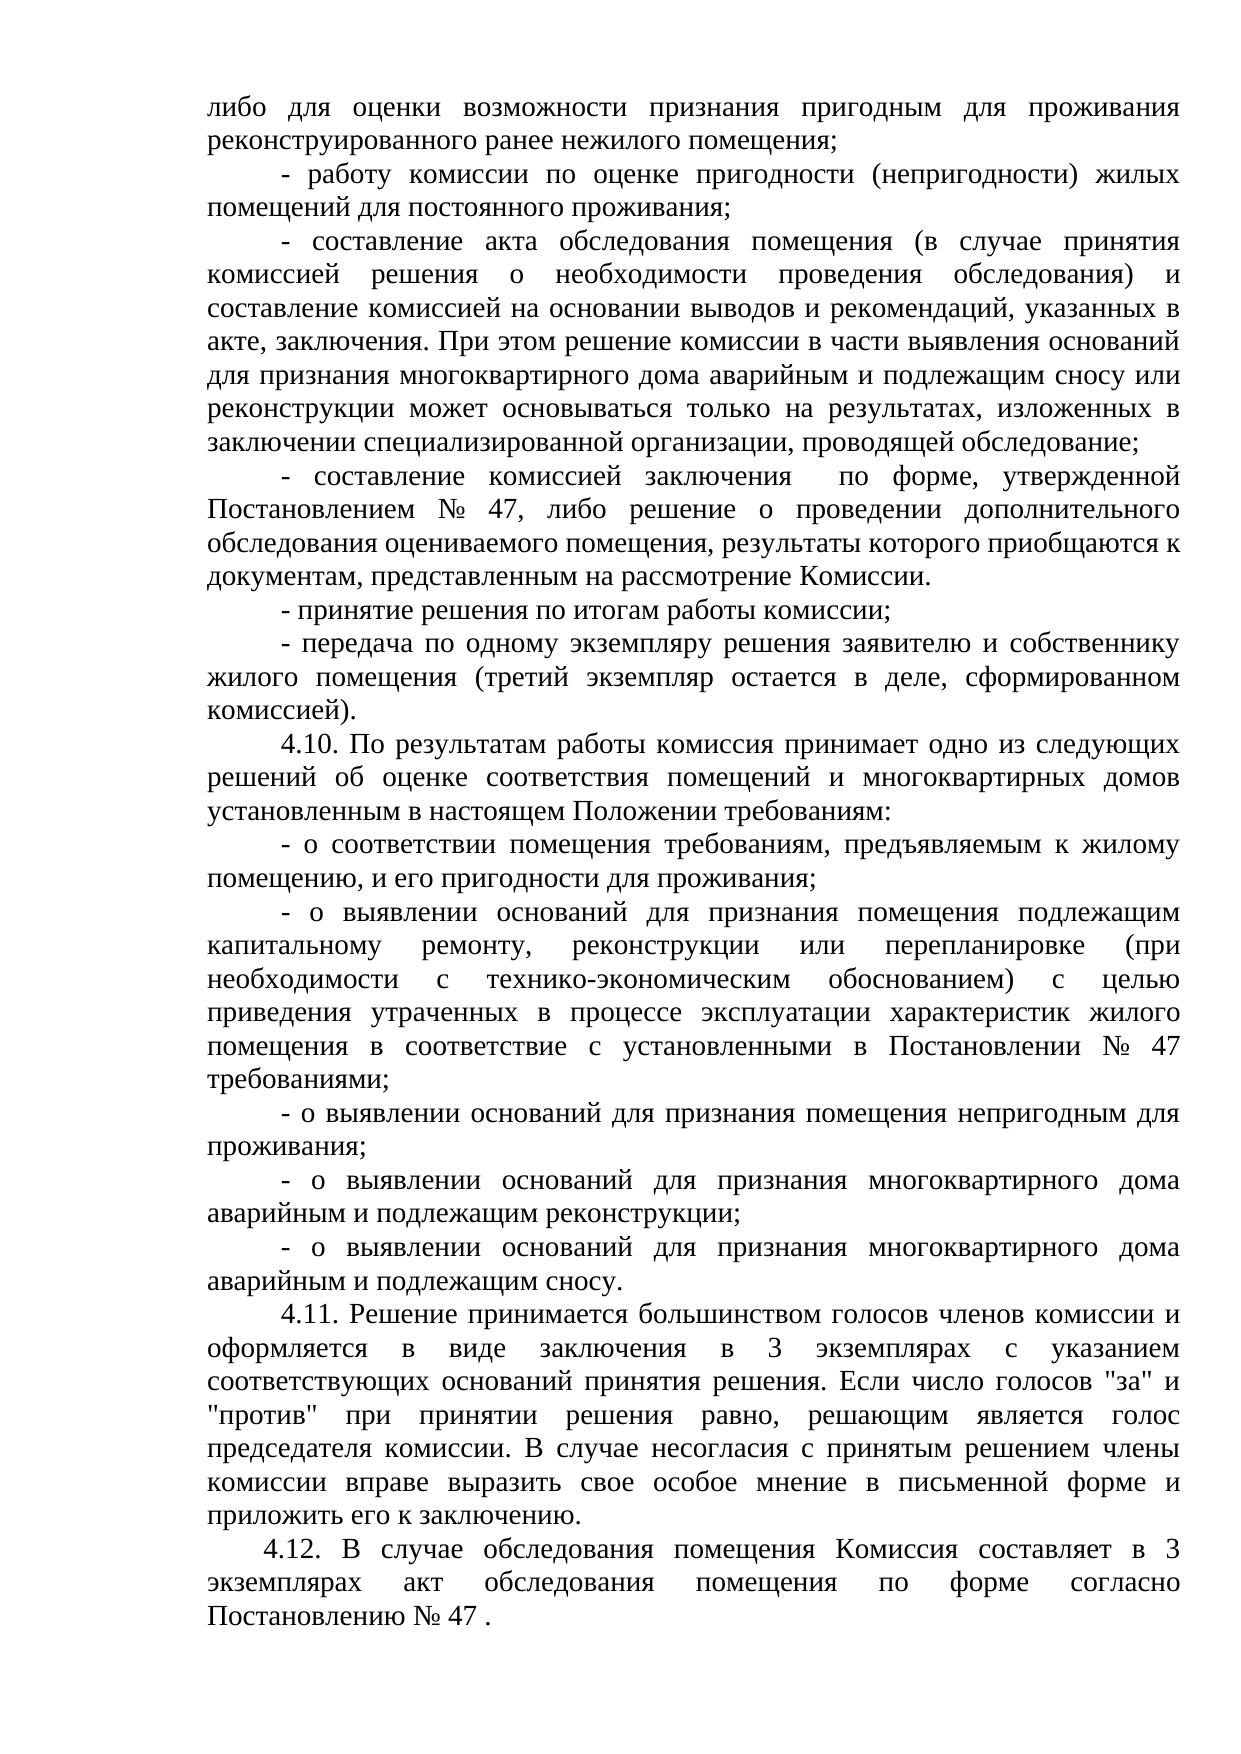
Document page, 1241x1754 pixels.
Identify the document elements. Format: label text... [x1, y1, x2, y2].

text - передача по одному экземпляру решения заявителю и собственнику жилого помещения (третий экземпляр остается в деле, сформированном комиссией). [207, 625, 1181, 726]
text - о соответствии помещения требованиям, предъявляемым к жилому помещению, и его пригодности для проживания; [207, 827, 1181, 894]
text - о выявлении оснований для признания помещения непригодным для проживания; [207, 1095, 1181, 1162]
text - принятие решения по итогам работы комиссии; [207, 592, 1181, 625]
text 4.10. По результатам работы комиссия принимает одно из следующих решений об оценке соответствия помещений и многоквартирных домов установленным в настоящем Положении требованиям: [207, 726, 1181, 827]
text 4.11. Решение принимается большинством голосов членов комиссии и оформляется в виде заключения в 3 экземплярах с указанием соответствующих оснований принятия решения. Если число голосов "за" и "против" при принятии решения равно, решающим является голос председателя комиссии. В случае несогласия с принятым решением члены комиссии вправе выразить свое особое мнение в письменной форме и приложить его к заключению. [207, 1296, 1181, 1531]
text - составление акта обследования помещения (в случае принятия комиссией решения о необходимости проведения обследования) и составление комиссией на основании выводов и рекомендаций, указанных в акте, заключения. При этом решение комиссии в части выявления оснований для признания многоквартирного дома аварийным и подлежащим сносу или реконструкции может основываться только на результатах, изложенных в заключении специализированной организации, проводящей обследование; [207, 223, 1181, 458]
text - о выявлении оснований для признания многоквартирного дома аварийным и подлежащим реконструкции; [207, 1162, 1181, 1229]
text - составление комиссией заключения по форме, утвержденной Постановлением № 47, либо решение о проведении дополнительного обследования оцениваемого помещения, результаты которого приобщаются к документам, представленным на рассмотрение Комиссии. [207, 458, 1181, 592]
text 4.12. В случае обследования помещения Комиссия составляет в 3 экземплярах акт обследования помещения по форме согласно Постановлению № 47 . [207, 1531, 1181, 1632]
text - о выявлении оснований для признания помещения подлежащим капитальному ремонту, реконструкции или перепланировке (при необходимости с технико-экономическим обоснованием) с целью приведения утраченных в процессе эксплуатации характеристик жилого помещения в соответствие с установленными в Постановлении № 47 требованиями; [207, 894, 1181, 1095]
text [207, 89, 1181, 156]
text - о выявлении оснований для признания многоквартирного дома аварийным и подлежащим сносу. [207, 1229, 1181, 1296]
text - работу комиссии по оценке пригодности (непригодности) жилых помещений для постоянного проживания; [207, 156, 1181, 223]
